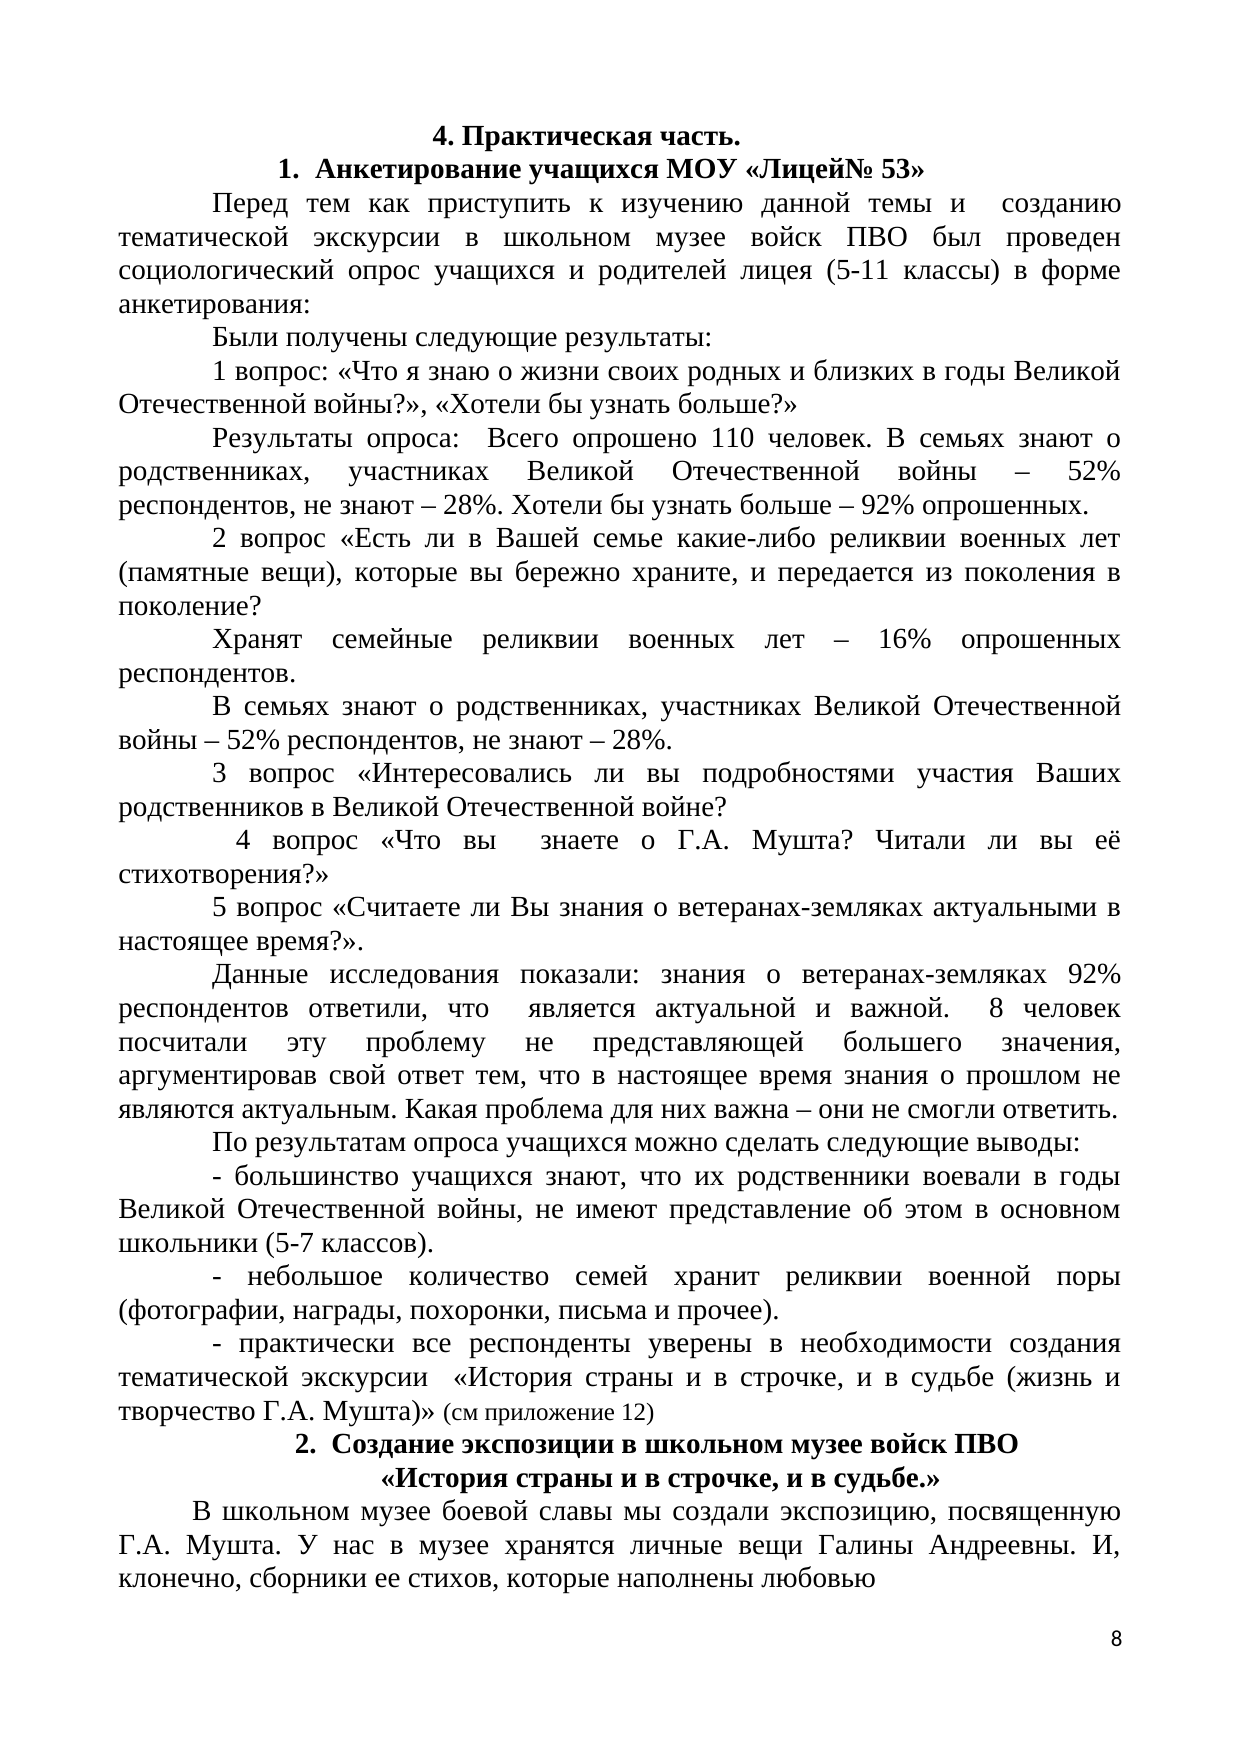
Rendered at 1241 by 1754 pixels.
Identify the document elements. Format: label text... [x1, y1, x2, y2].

text 3 вопрос «Интересовались ли вы подробностями участия Ваших родственников в Великой Отечественной войне? [118, 755, 1122, 822]
text 5 вопрос «Считаете ли Вы знания о ветеранах-земляках актуальными в настоящее время?». [118, 889, 1122, 957]
text По результатам опроса учащихся можно сделать следующие выводы: [118, 1124, 1122, 1158]
text В школьном музее боевой славы мы создали экспозицию, посвященную Г.А. Мушта. У нас в музее хранятся личные вещи Галины Андреевны. И, клонечно, сборники ее стихов, которые наполнены любовью [118, 1493, 1122, 1594]
text - практически все респонденты уверены в необходимости создания тематической экскурсии «История страны и в строчке, и в судьбе (жизнь и творчество Г.А. Мушта)» (см приложение 12) [118, 1326, 1122, 1426]
text 4 вопрос «Что вы знаете о Г.А. Мушта? Читали ли вы её стихотворения?» [118, 822, 1122, 889]
text Перед тем как приступить к изучению данной темы и созданию тематической экскурсии в школьном музее войск ПВО был проведен социологический опрос учащихся и родителей лицея (5-11 классы) в форме анкетирования: [118, 185, 1122, 319]
text «История страны и в строчке, и в судьбе.» [118, 1460, 1122, 1493]
text - небольшое количество семей хранит реликвии военной поры (фотографии, награды, похоронки, письма и прочее). [118, 1258, 1122, 1326]
text Результаты опроса: Всего опрошено 110 человек. В семьях знают о родственниках, участниках Великой Отечественной войны – 52% респондентов, не знают – 28%. Хотели бы узнать больше – 92% опрошенных. [118, 420, 1122, 521]
text 4. Практическая часть. [118, 118, 1122, 152]
text Были получены следующие результаты: [118, 319, 1122, 353]
text 2 вопрос «Есть ли в Вашей семье какие-либо реликвии военных лет (памятные вещи), которые вы бережно храните, и передается из поколения в поколение? [118, 521, 1122, 621]
list Анкетирование учащихся МОУ «Лицей№ 53» [81, 152, 1122, 185]
text Данные исследования показали: знания о ветеранах-земляках 92% респондентов ответили, что является актуальной и важной. 8 человек посчитали эту проблему не представляющей большего значения, аргументировав свой ответ тем, что в настоящее время знания о прошлом не являются актуальным. Какая проблема для них важна – они не смогли ответить. [118, 957, 1122, 1124]
text В семьях знают о родственниках, участниках Великой Отечественной войны – 52% респондентов, не знают – 28%. [118, 688, 1122, 755]
text - большинство учащихся знают, что их родственники воевали в годы Великой Отечественной войны, не имеют представление об этом в основном школьники (5-7 классов). [118, 1158, 1122, 1258]
text 2. Создание экспозиции в школьном музее войск ПВО [118, 1426, 1122, 1460]
text Хранят семейные реликвии военных лет – 16% опрошенных респондентов. [118, 621, 1122, 688]
text 1 вопрос: «Что я знаю о жизни своих родных и близких в годы Великой Отечественной войны?», «Хотели бы узнать больше?» [118, 353, 1122, 420]
